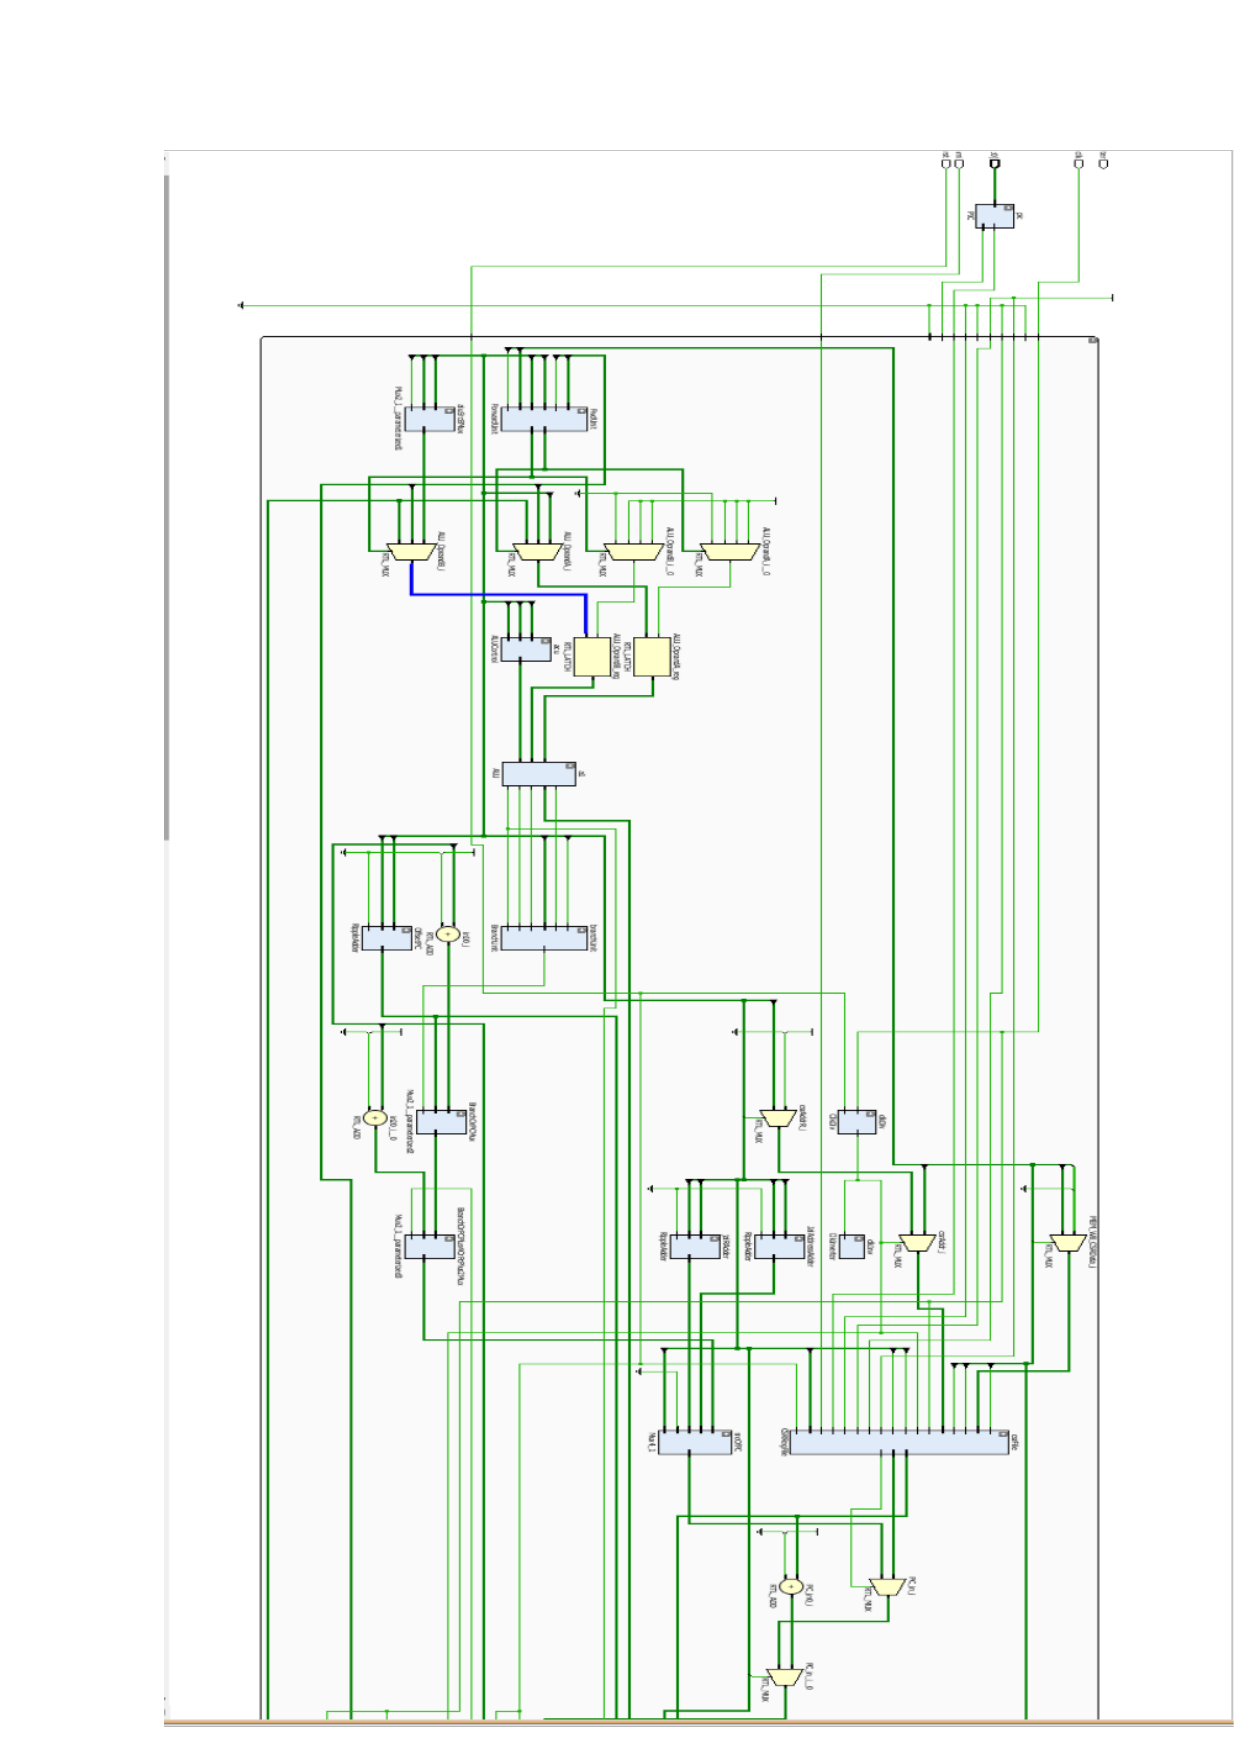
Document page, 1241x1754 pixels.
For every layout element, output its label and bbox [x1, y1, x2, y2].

picture [164, 150, 1234, 1727]
